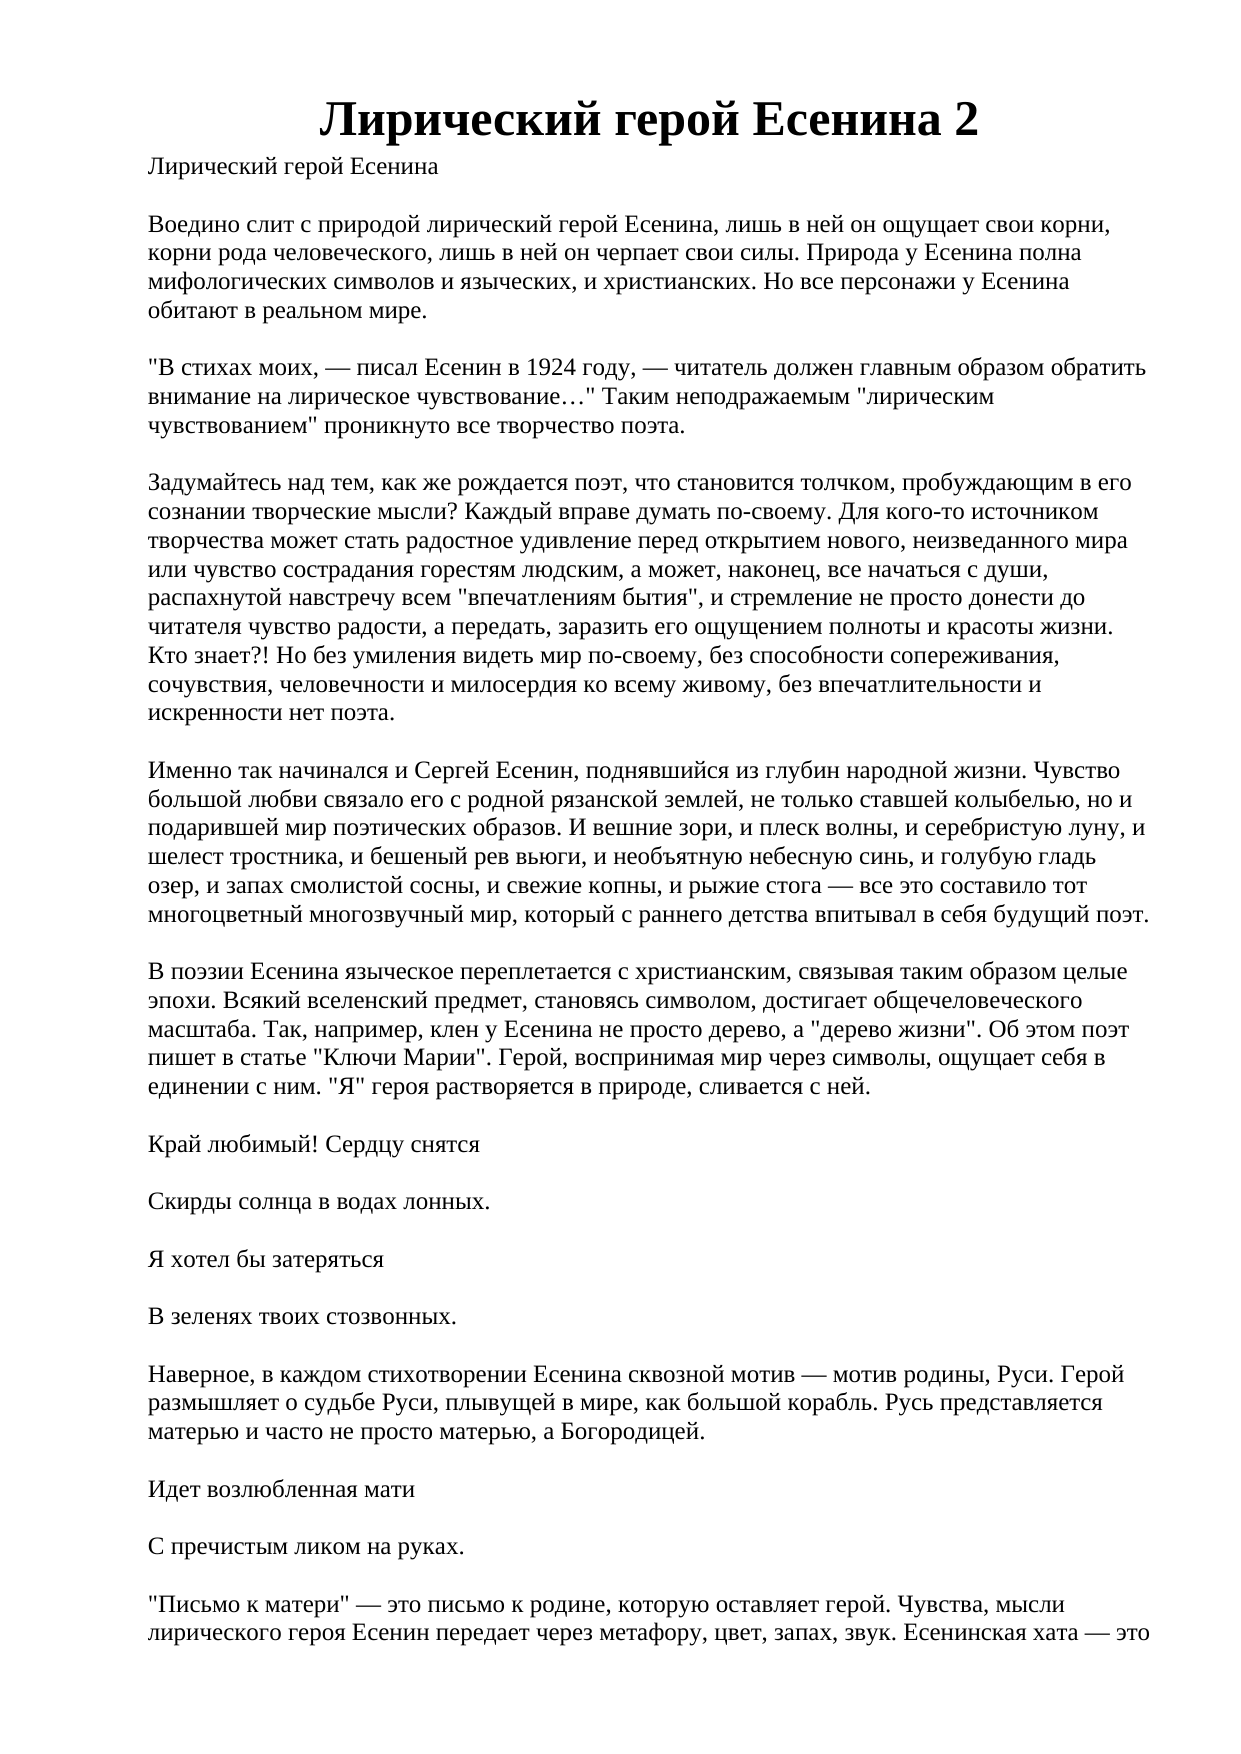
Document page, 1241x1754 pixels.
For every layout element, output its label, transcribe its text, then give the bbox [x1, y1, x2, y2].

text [148, 151, 1152, 1646]
subtitle Лирический герой Есенина 2 [148, 88, 1152, 146]
